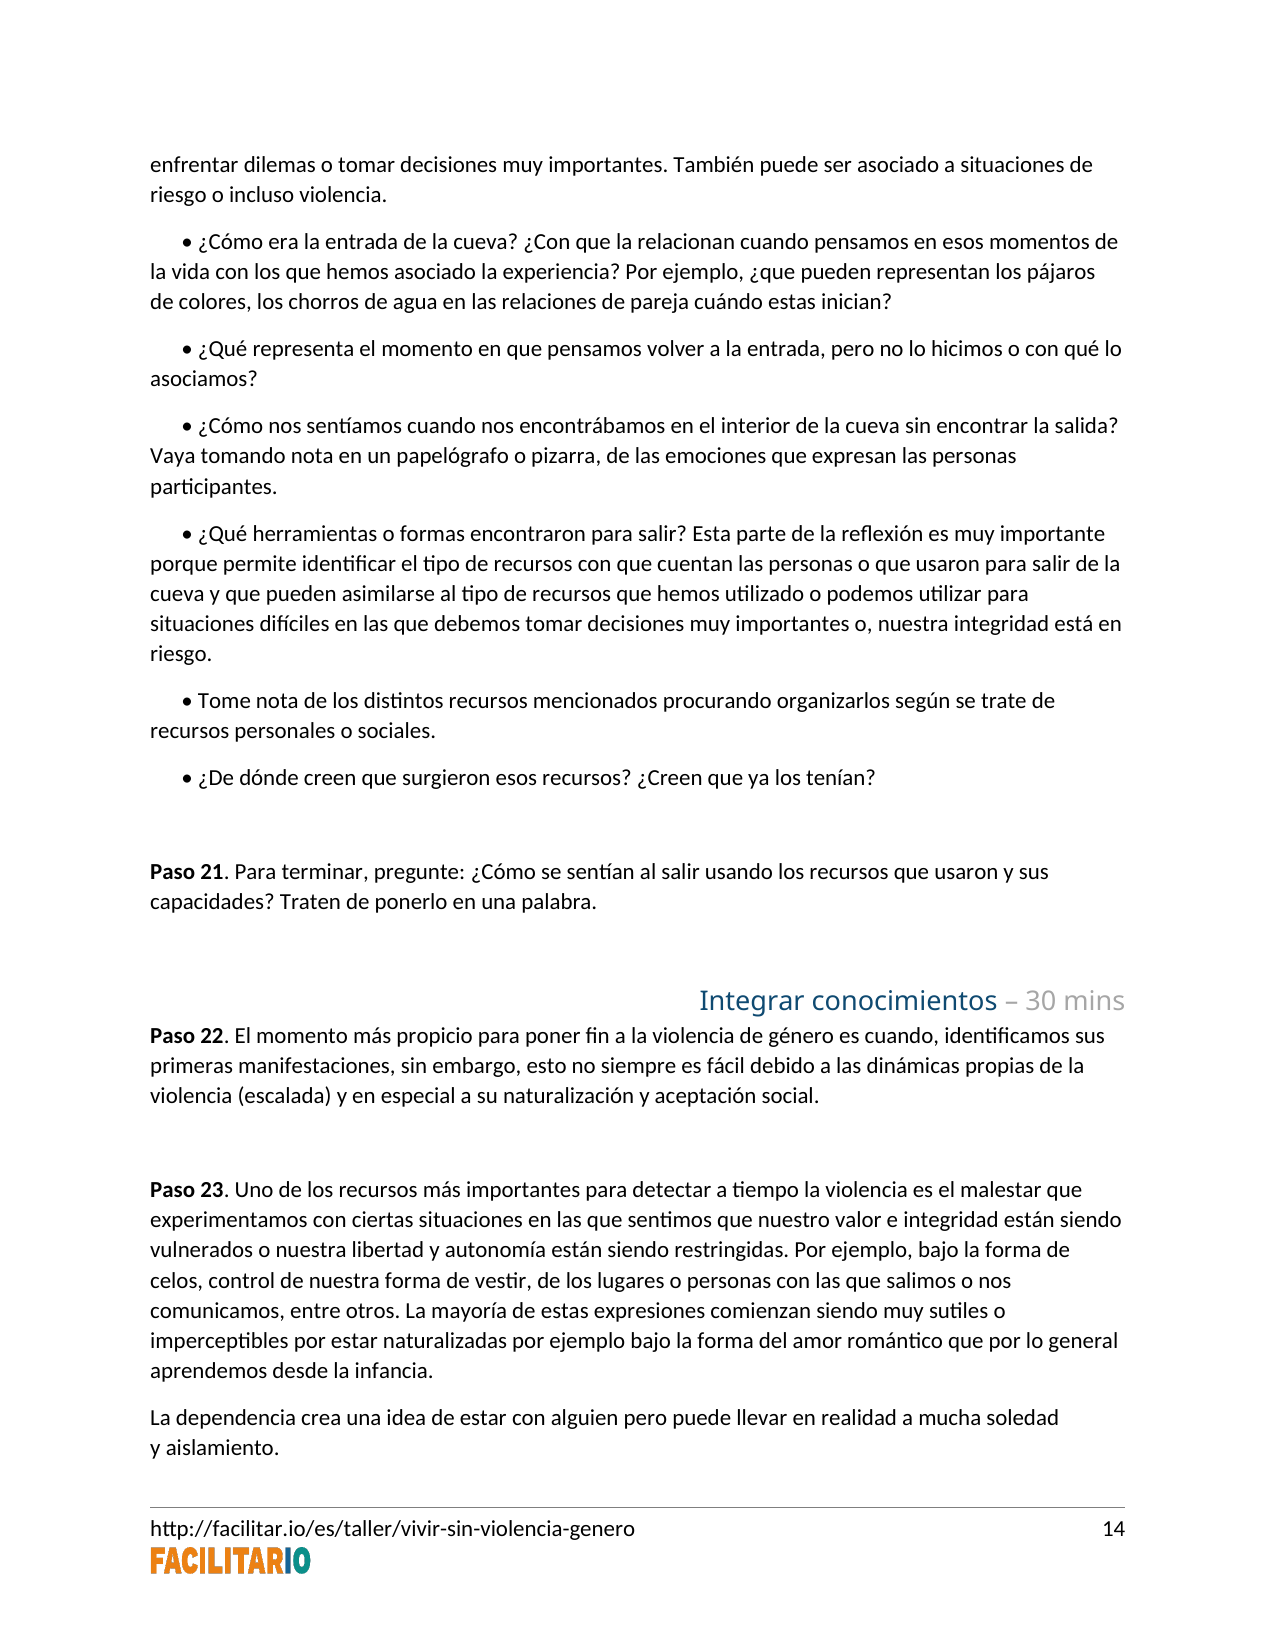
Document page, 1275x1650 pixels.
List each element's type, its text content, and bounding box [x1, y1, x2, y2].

text • ¿Cómo nos sentíamos cuando nos encontrábamos en el interior de la cueva sin encontrar la salida? Vaya tomando nota en un papelógrafo o pizarra, de las emociones que expresan las personas participantes. [150, 411, 1125, 500]
picture [145, 1544, 315, 1576]
text • ¿Qué representa el momento en que pensamos volver a la entrada, pero no lo hicimos o con qué lo asociamos? [150, 334, 1125, 393]
text Paso 22. El momento más propicio para poner fin a la violencia de género es cuando, identificamos sus primeras manifestaciones, sin embargo, esto no siempre es fácil debido a las dinámicas propias de la violencia (escalada) y en especial a su naturalización y aceptación social. [150, 1021, 1125, 1109]
text Paso 21. Para terminar, pregunte: ¿Cómo se sentían al salir usando los recursos que usaron y sus capacidades? Traten de ponerlo en una palabra. [150, 857, 1125, 916]
text • ¿Qué herramientas o formas encontraron para salir? Esta parte de la reflexión es muy importante porque permite identificar el tipo de recursos con que cuentan las personas o que usaron para salir de la cueva y que pueden asimilarse al tipo de recursos que hemos utilizado o podemos utilizar para situaciones difíciles en las que debemos tomar decisiones muy importantes o, nuestra integridad está en riesgo. [150, 519, 1125, 668]
text • ¿Cómo era la entrada de la cueva? ¿Con que la relacionan cuando pensamos en esos momentos de la vida con los que hemos asociado la experiencia? Por ejemplo, ¿que pueden representan los pájaros de colores, los chorros de agua en las relaciones de pareja cuándo estas inician? [150, 227, 1125, 316]
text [150, 150, 1125, 208]
text • Tome nota de los distintos recursos mencionados procurando organizarlos según se trate de recursos personales o sociales. [150, 686, 1125, 745]
text • ¿De dónde creen que surgieron esos recursos? ¿Creen que ya los tenían? [150, 763, 1125, 792]
text La dependencia crea una idea de estar con alguien pero puede llevar en realidad a mucha soledad y aislamiento. [150, 1403, 1125, 1462]
text Paso 23. Uno de los recursos más importantes para detectar a tiempo la violencia es el malestar que experimentamos con ciertas situaciones en las que sentimos que nuestro valor e integridad están siendo vulnerados o nuestra libertad y autonomía están siendo restringidas. Por ejemplo, bajo la forma de celos, control de nuestra forma de vestir, de los lugares o personas con las que salimos o nos comunicamos, entre otros. La mayoría de estas expresiones comienzan siendo muy sutiles o imperceptibles por estar naturalizadas por ejemplo bajo la forma del amor romántico que por lo general aprendemos desde la infancia. [150, 1175, 1125, 1384]
subtitle Integrar conocimientos – 30 mins [150, 981, 1125, 1018]
